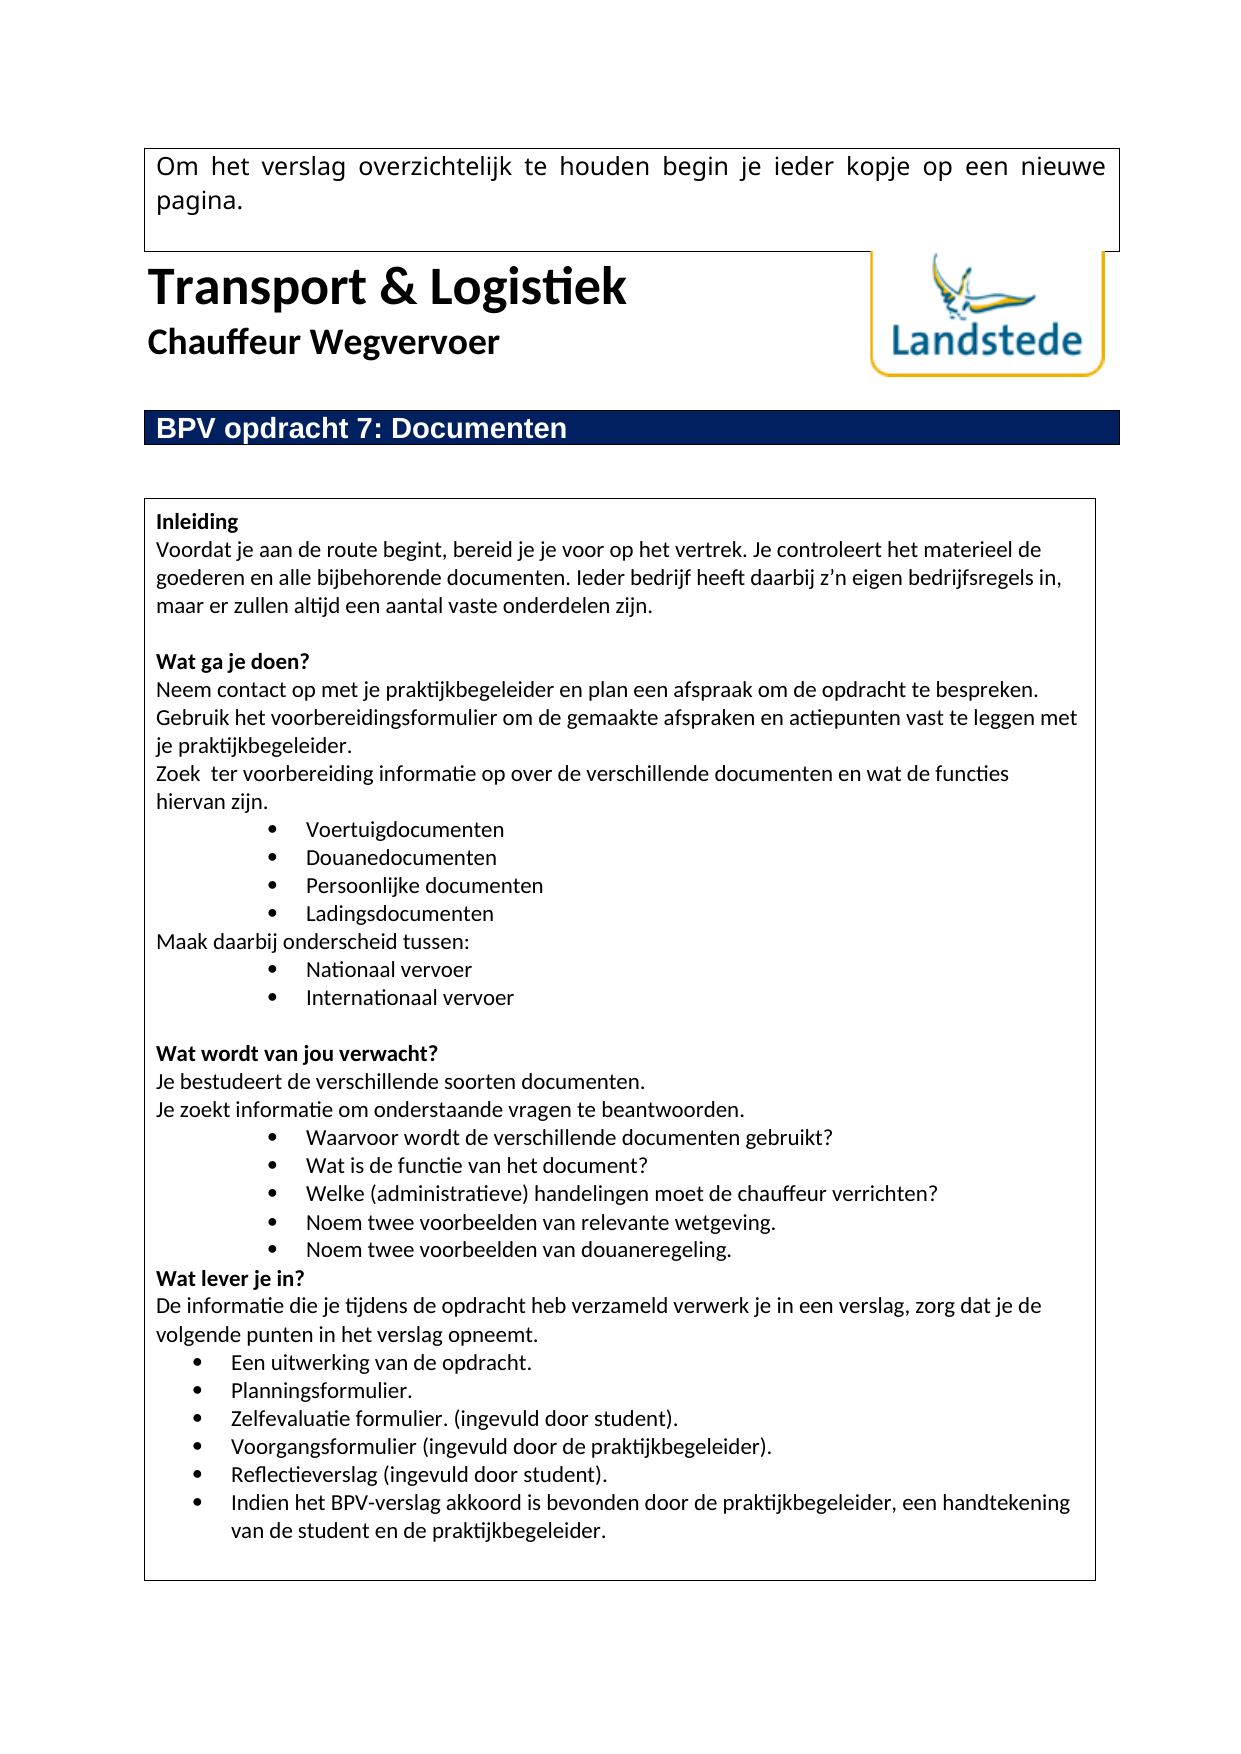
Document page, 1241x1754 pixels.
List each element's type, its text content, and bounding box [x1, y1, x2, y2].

table_header BPV opdracht 7: Documenten [145, 411, 1119, 444]
picture [870, 251, 1105, 377]
text Transport & Logistiek [148, 252, 870, 318]
table_header Inleiding Voordat je aan de route begint, bereid je je voor op het vertrek. Je controleert het materieel de goederen en alle bijbehorende documenten. Ieder bedrijf heeft daarbij z’n eigen bedrijfsregels in, maar er zullen altijd een aantal vaste onderdelen zijn. Wat ga je doen? Neem contact op met je praktijkbegeleider en plan een afspraak om de opdracht te bespreken. Gebruik het voorbereidingsformulier om de gemaakte afspraken en actiepunten vast te leggen met je praktijkbegeleider. Zoek ter voorbereiding informatie op over de verschillende documenten en wat de functies hiervan zijn. Voertuigdocumenten Douanedocumenten Persoonlijke documenten Ladingsdocumenten Maak daarbij onderscheid tussen: Nationaal vervoer Internationaal vervoer Wat wordt van jou verwacht? Je bestudeert de verschillende soorten documenten. Je zoekt informatie om onderstaande vragen te beantwoorden. Waarvoor wordt de verschillende documenten gebruikt? Wat is de functie van het document? Welke (administratieve) handelingen moet de chauffeur verrichten? Noem twee voorbeelden van relevante wetgeving. Noem twee voorbeelden van douaneregeling. Wat lever je in? De informatie die je tijdens de opdracht heb verzameld verwerk je in een verslag, zorg dat je de volgende punten in het verslag opneemt. Een uitwerking van de opdracht. Planningsformulier. Zelfevaluatie formulier. (ingevuld door student). Voorgangsformulier (ingevuld door de praktijkbegeleider). Reflectieverslag (ingevuld door student). Indien het BPV-verslag akkoord is bevonden door de praktijkbegeleider, een handtekening van de student en de praktijkbegeleider. [145, 499, 1095, 1579]
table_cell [145, 149, 1119, 251]
text Chauffeur Wegvervoer [148, 318, 870, 364]
